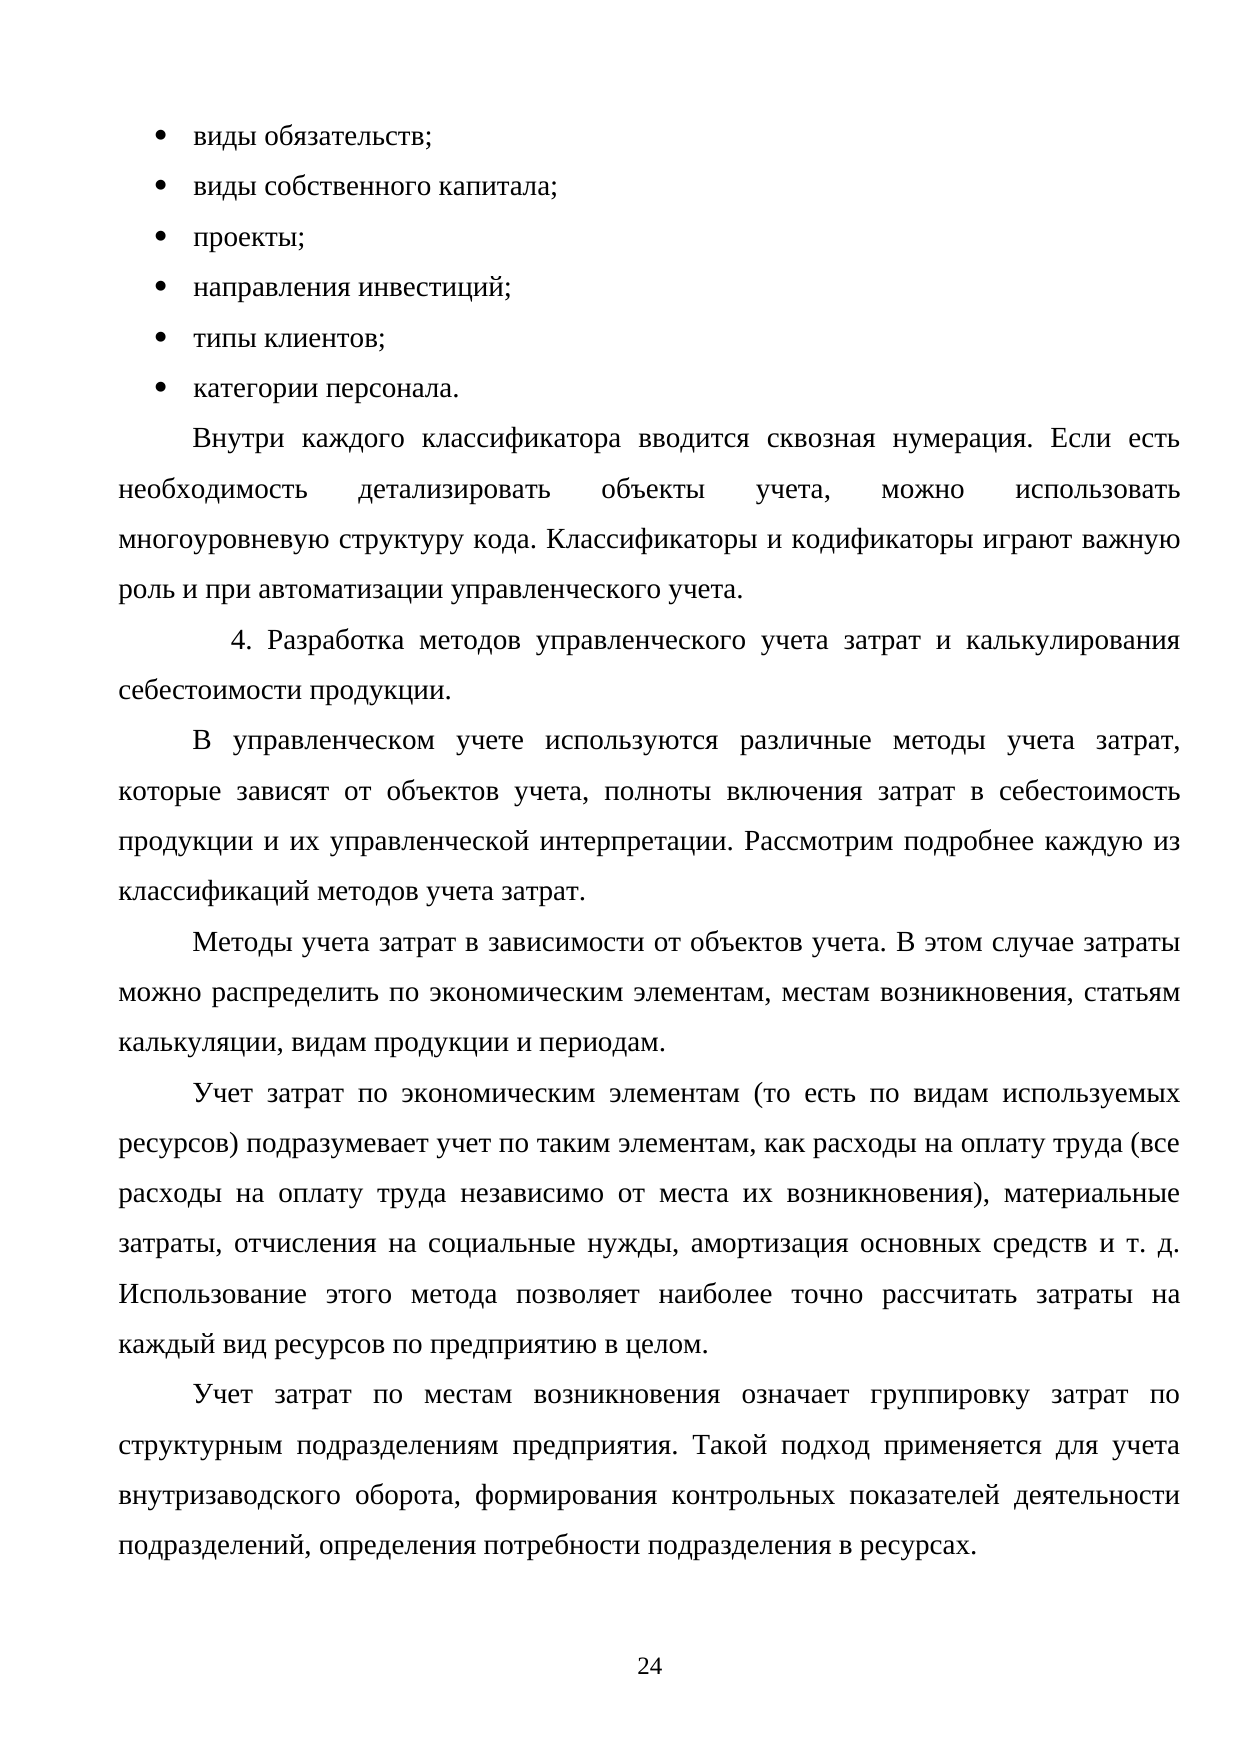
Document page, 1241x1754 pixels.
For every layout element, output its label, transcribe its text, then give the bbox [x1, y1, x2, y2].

list направления инвестиций; [156, 269, 1181, 303]
list типы клиентов; [156, 320, 1181, 353]
list виды обязательств; [156, 118, 1181, 152]
text Учет затрат по местам возникновения означает группировку затрат по структурным подразделениям предприятия. Такой подход применяется для учета внутризаводского оборота, формирования контрольных показателей деятельности подразделений, определения потребности подразделения в ресурсах. [118, 1377, 1181, 1561]
text Методы учета затрат в зависимости от объектов учета. В этом случае затраты можно распределить по экономическим элементам, местам возникновения, статьям калькуляции, видам продукции и периодам. [118, 924, 1181, 1058]
list категории персонала. [156, 370, 1181, 404]
list проекты; [156, 219, 1181, 253]
text Внутри каждого классификатора вводится сквозная нумерация. Если есть необходимость детализировать объекты учета, можно использовать многоуровневую структуру кода. Классификаторы и кодификаторы играют важную роль и при автоматизации управленческого учета. [118, 421, 1181, 605]
text Учет затрат по экономическим элементам (то есть по видам используемых ресурсов) подразумевает учет по таким элементам, как расходы на оплату труда (все расходы на оплату труда независимо от места их возникновения), материальные затраты, отчисления на социальные нужды, амортизация основных средств и т. д. Использование этого метода позволяет наиболее точно рассчитать затраты на каждый вид ресурсов по предприятию в целом. [118, 1075, 1181, 1360]
text В управленческом учете используются различные методы учета затрат, которые зависят от объектов учета, полноты включения затрат в себестоимость продукции и их управленческой интерпретации. Рассмотрим подробнее каждую из классификаций методов учета затрат. [118, 722, 1181, 907]
list Разработка методов управленческого учета затрат и калькулирования себестоимости продукции. [118, 622, 1181, 706]
list виды собственного капитала; [156, 168, 1181, 202]
